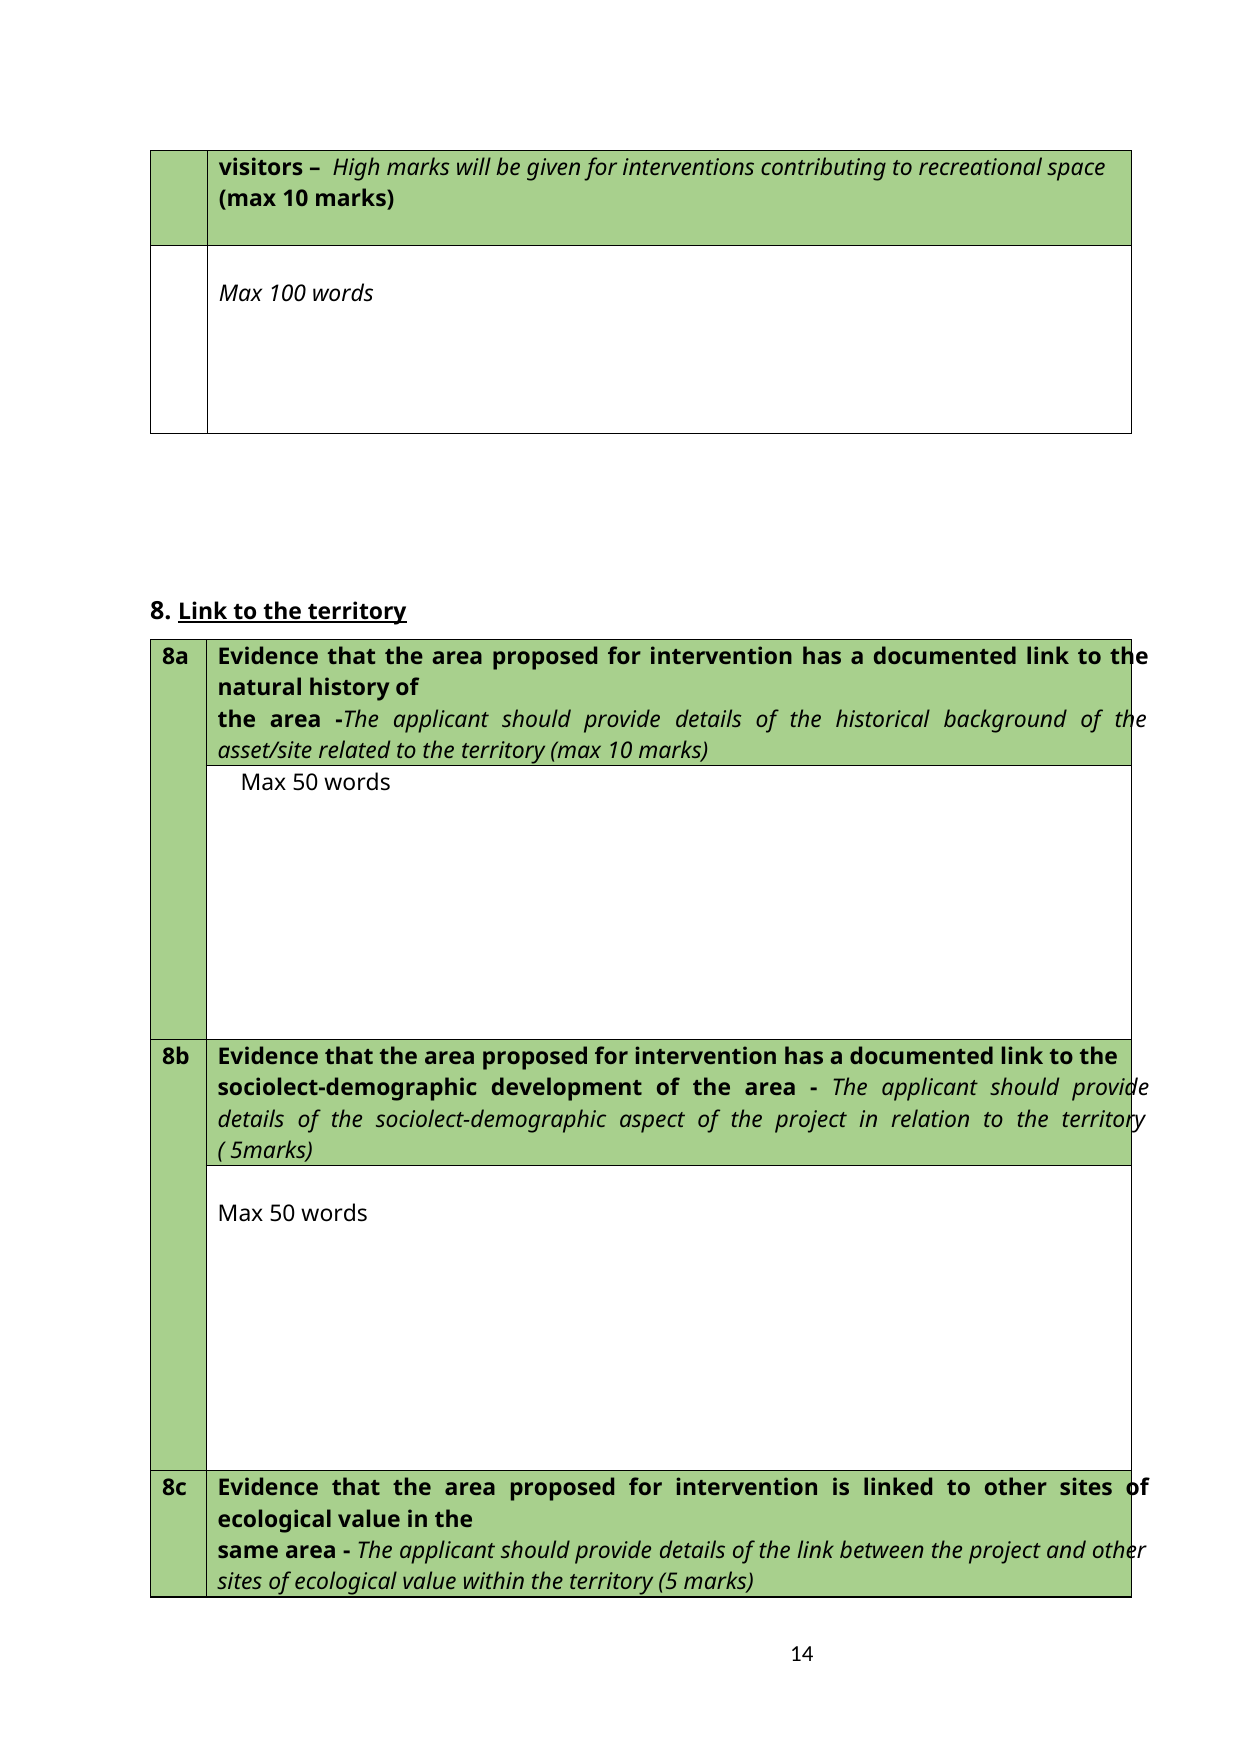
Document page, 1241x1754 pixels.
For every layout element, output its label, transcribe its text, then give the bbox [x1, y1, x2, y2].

table_cell Evidence that the area proposed for intervention has a documented link to the sociolect-demographic development of the area - The applicant should provide details of the sociolect-demographic aspect of the project in relation to the territory ( 5marks) [207, 1040, 1131, 1165]
table_header Evidence that the area proposed for intervention has a documented link to the natural history of the area -The applicant should provide details of the historical background of the asset/site related to the territory (max 10 marks) [207, 640, 1131, 765]
table_cell Max 50 words [207, 766, 1131, 1039]
table_cell Max 50 words [207, 1166, 1131, 1470]
table_cell Evidence that the area proposed for intervention is linked to other sites of ecological value in the same area - The applicant should provide details of the link between the project and other sites of ecological value within the territory (5 marks) [207, 1471, 1131, 1596]
table_cell 8c [151, 1471, 206, 1596]
table_cell 7c [151, 151, 207, 245]
table_cell 8b [151, 1040, 206, 1470]
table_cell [208, 151, 1131, 245]
table_cell [151, 246, 207, 433]
table_header 8a [151, 640, 206, 1039]
table_cell Max 100 words [208, 246, 1131, 433]
subtitle Link to the territory [150, 592, 1090, 627]
